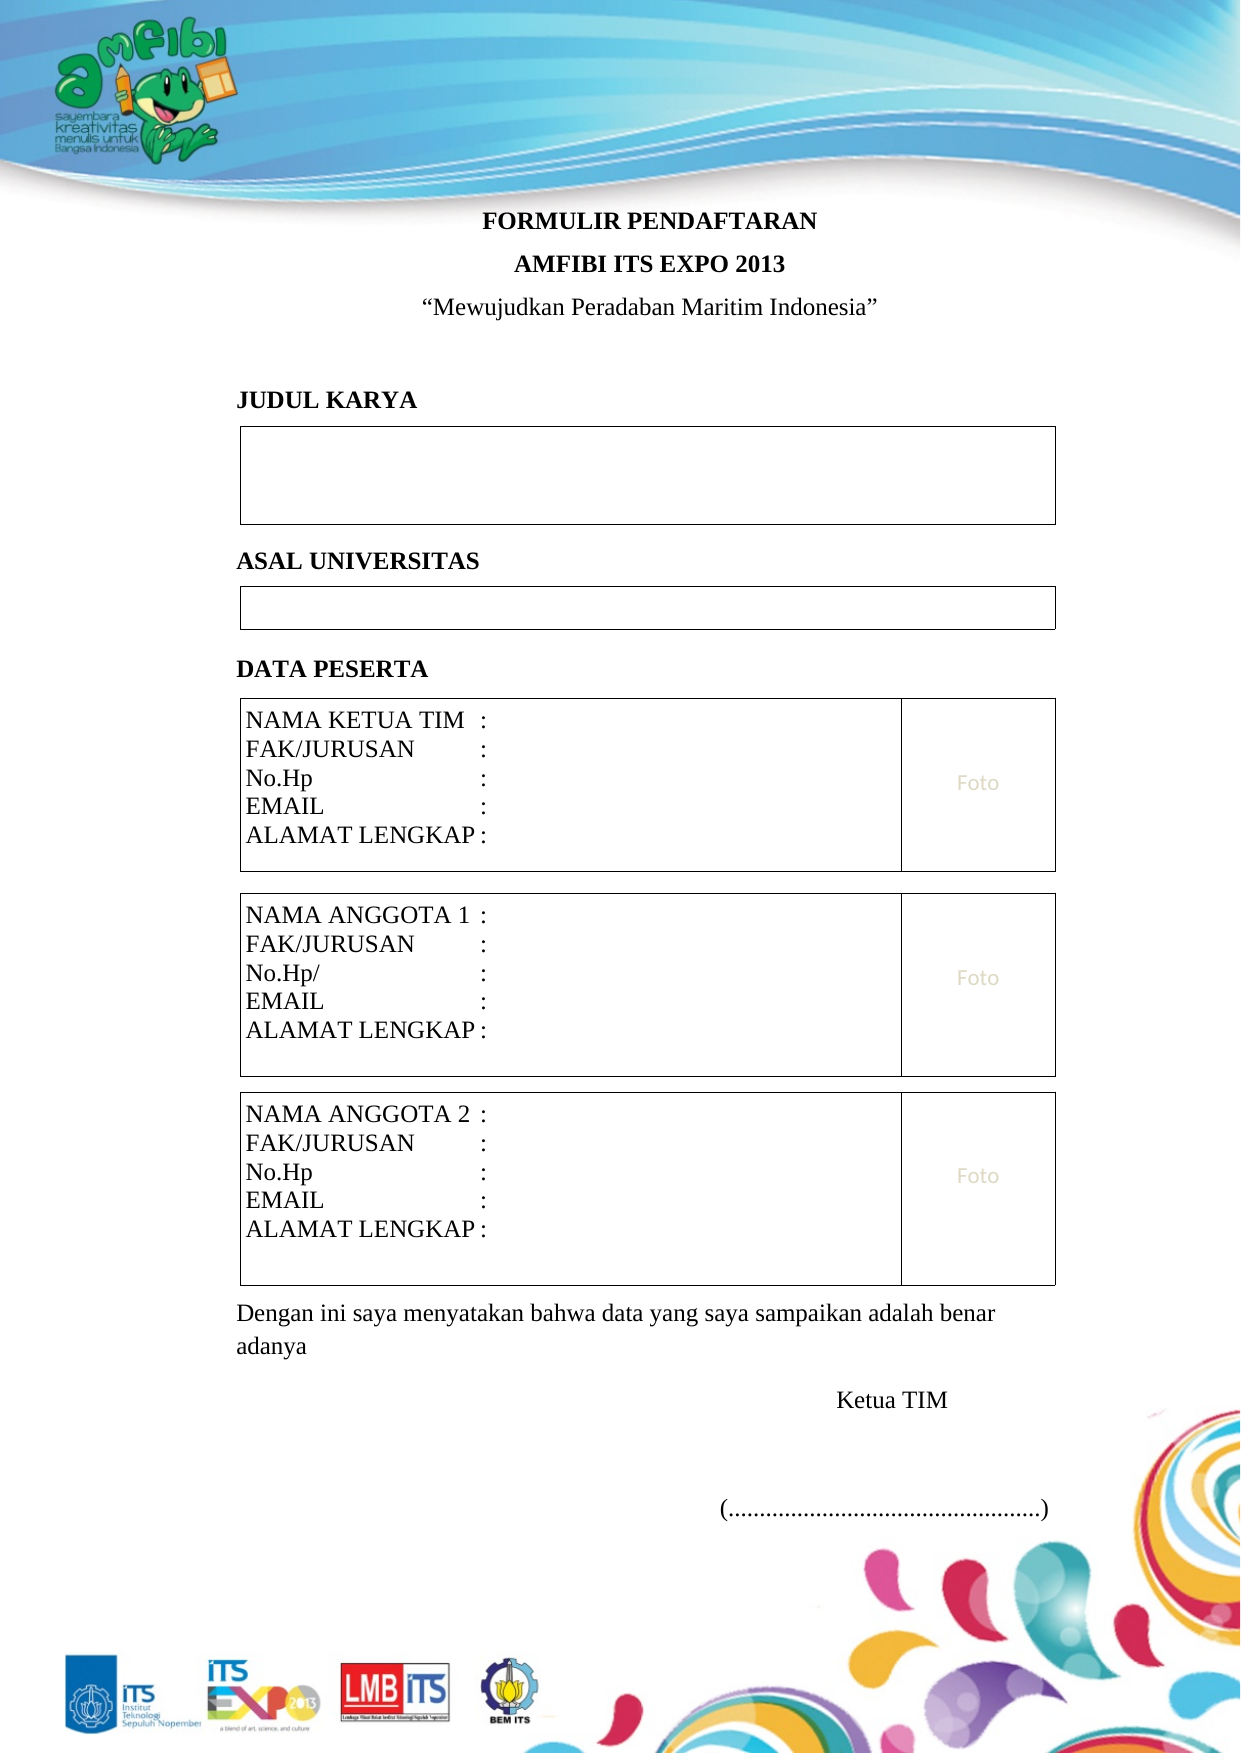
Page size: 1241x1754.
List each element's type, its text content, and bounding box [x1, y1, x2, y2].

text ASAL UNIVERSITAS [236, 546, 1063, 575]
text JUDUL KARYA [236, 385, 1063, 413]
text “Mewujudkan Peradaban Maritim Indonesia” [236, 292, 1063, 321]
text Dengan ini saya menyatakan bahwa data yang saya sampaikan adalah benar adanya [236, 1298, 1063, 1360]
text FORMULIR PENDAFTARAN [236, 206, 1063, 234]
text (..................................................) [236, 1493, 1063, 1521]
text DATA PESERTA [236, 654, 1063, 683]
text Ketua TIM [236, 1385, 1063, 1414]
picture [0, 0, 1241, 1753]
text AMFIBI ITS EXPO 2013 [236, 249, 1063, 278]
